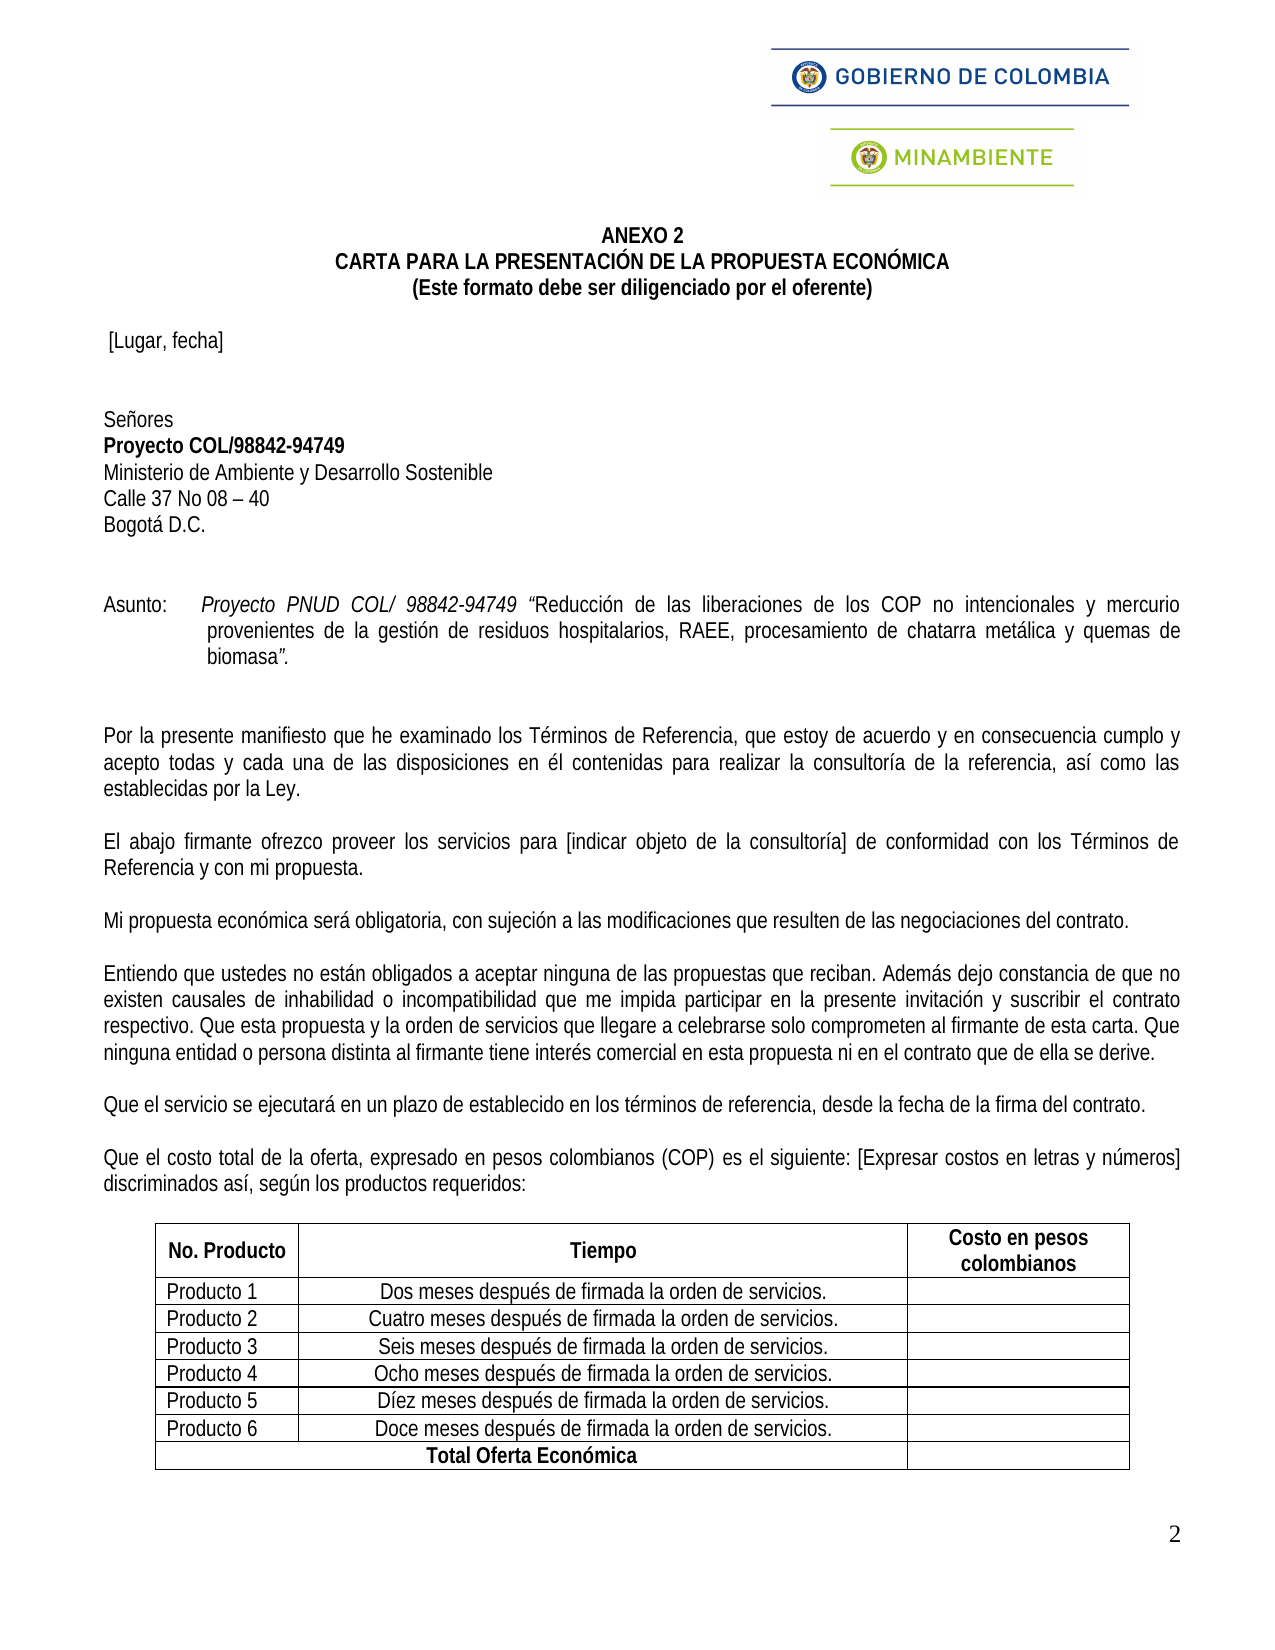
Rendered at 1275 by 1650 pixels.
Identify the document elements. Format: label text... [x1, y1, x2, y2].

text Ministerio de Ambiente y Desarrollo Sostenible [103, 459, 1181, 485]
table_cell [1118, 1360, 1129, 1386]
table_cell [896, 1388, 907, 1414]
table_cell [908, 1360, 919, 1386]
list Entiendo que ustedes no están obligados a aceptar ninguna de las propuestas que reciban. Además dejo constancia de que no existen causales de inhabilidad o incompatibilidad que me impida participar en la presente invitación y suscribir el contrato respectivo. Que esta propuesta y la orden de servicios que llegare a celebrarse solo comprometen al firmante de esta carta. Que ninguna entidad o persona distinta al firmante tiene interés comercial en esta propuesta ni en el contrato que de ella se derive. [103, 959, 1181, 1065]
table_cell [908, 1415, 919, 1441]
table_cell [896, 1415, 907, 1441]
text El abajo firmante ofrezco proveer los servicios para [indicar objeto de la consultoría] de conformidad con los Términos de Referencia y con mi propuesta. [103, 828, 1181, 880]
table_cell [908, 1305, 919, 1332]
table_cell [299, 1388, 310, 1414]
text CARTA PARA LA presentación de la propuesta ECONÓMICA [103, 248, 1181, 274]
text Proyecto COL/98842-94749 [103, 432, 1181, 459]
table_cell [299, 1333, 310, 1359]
table_cell [1118, 1415, 1129, 1441]
picture [761, 39, 1142, 117]
table_cell [1118, 1278, 1129, 1304]
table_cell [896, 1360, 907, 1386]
table_cell [908, 1278, 919, 1304]
text [Lugar, fecha] [103, 327, 1181, 353]
list Que el costo total de la oferta, expresado en pesos colombianos (COP) es el siguiente: [Expresar costos en letras y números] discriminados así, según los productos requeridos: [103, 1144, 1181, 1197]
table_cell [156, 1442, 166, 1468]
text Por la presente manifiesto que he examinado los Términos de Referencia, que estoy de acuerdo y en consecuencia cumplo y acepto todas y cada una de las disposiciones en él contenidas para realizar la consultoría de la referencia, así como las establecidas por la Ley. [103, 722, 1181, 801]
picture [820, 119, 1090, 197]
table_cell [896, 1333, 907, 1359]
list Que el servicio se ejecutará en un plazo de establecido en los términos de referencia, desde la fecha de la firma del contrato. [103, 1091, 1181, 1118]
text Señores [103, 406, 1181, 432]
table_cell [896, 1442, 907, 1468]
text (Este formato debe ser diligenciado por el oferente) [103, 274, 1181, 301]
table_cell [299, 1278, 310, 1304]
table_cell [1118, 1305, 1129, 1332]
table_cell [908, 1333, 919, 1359]
table_cell [908, 1388, 919, 1414]
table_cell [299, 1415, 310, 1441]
table_cell [1118, 1442, 1129, 1468]
table_cell [908, 1442, 919, 1468]
table_header Tiempo [299, 1224, 907, 1277]
text Asunto: Proyecto PNUD COL/ 98842-94749 “Reducción de las liberaciones de los COP no intencionales y mercurio provenientes de la gestión de residuos hospitalarios, RAEE, procesamiento de chatarra metálica y quemas de biomasa”. [103, 591, 1181, 669]
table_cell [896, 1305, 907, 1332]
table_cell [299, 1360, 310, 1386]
text Mi propuesta económica será obligatoria, con sujeción a las modificaciones que resulten de las negociaciones del contrato. [103, 907, 1181, 933]
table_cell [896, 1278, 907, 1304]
table_cell [1118, 1333, 1129, 1359]
table_cell [1118, 1388, 1129, 1414]
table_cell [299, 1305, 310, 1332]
table_header No. Producto [156, 1224, 298, 1277]
text Calle 37 No 08 – 40 [103, 485, 1181, 511]
text Bogotá D.C. [103, 511, 1181, 538]
text ANEXO 2 [103, 222, 1181, 248]
